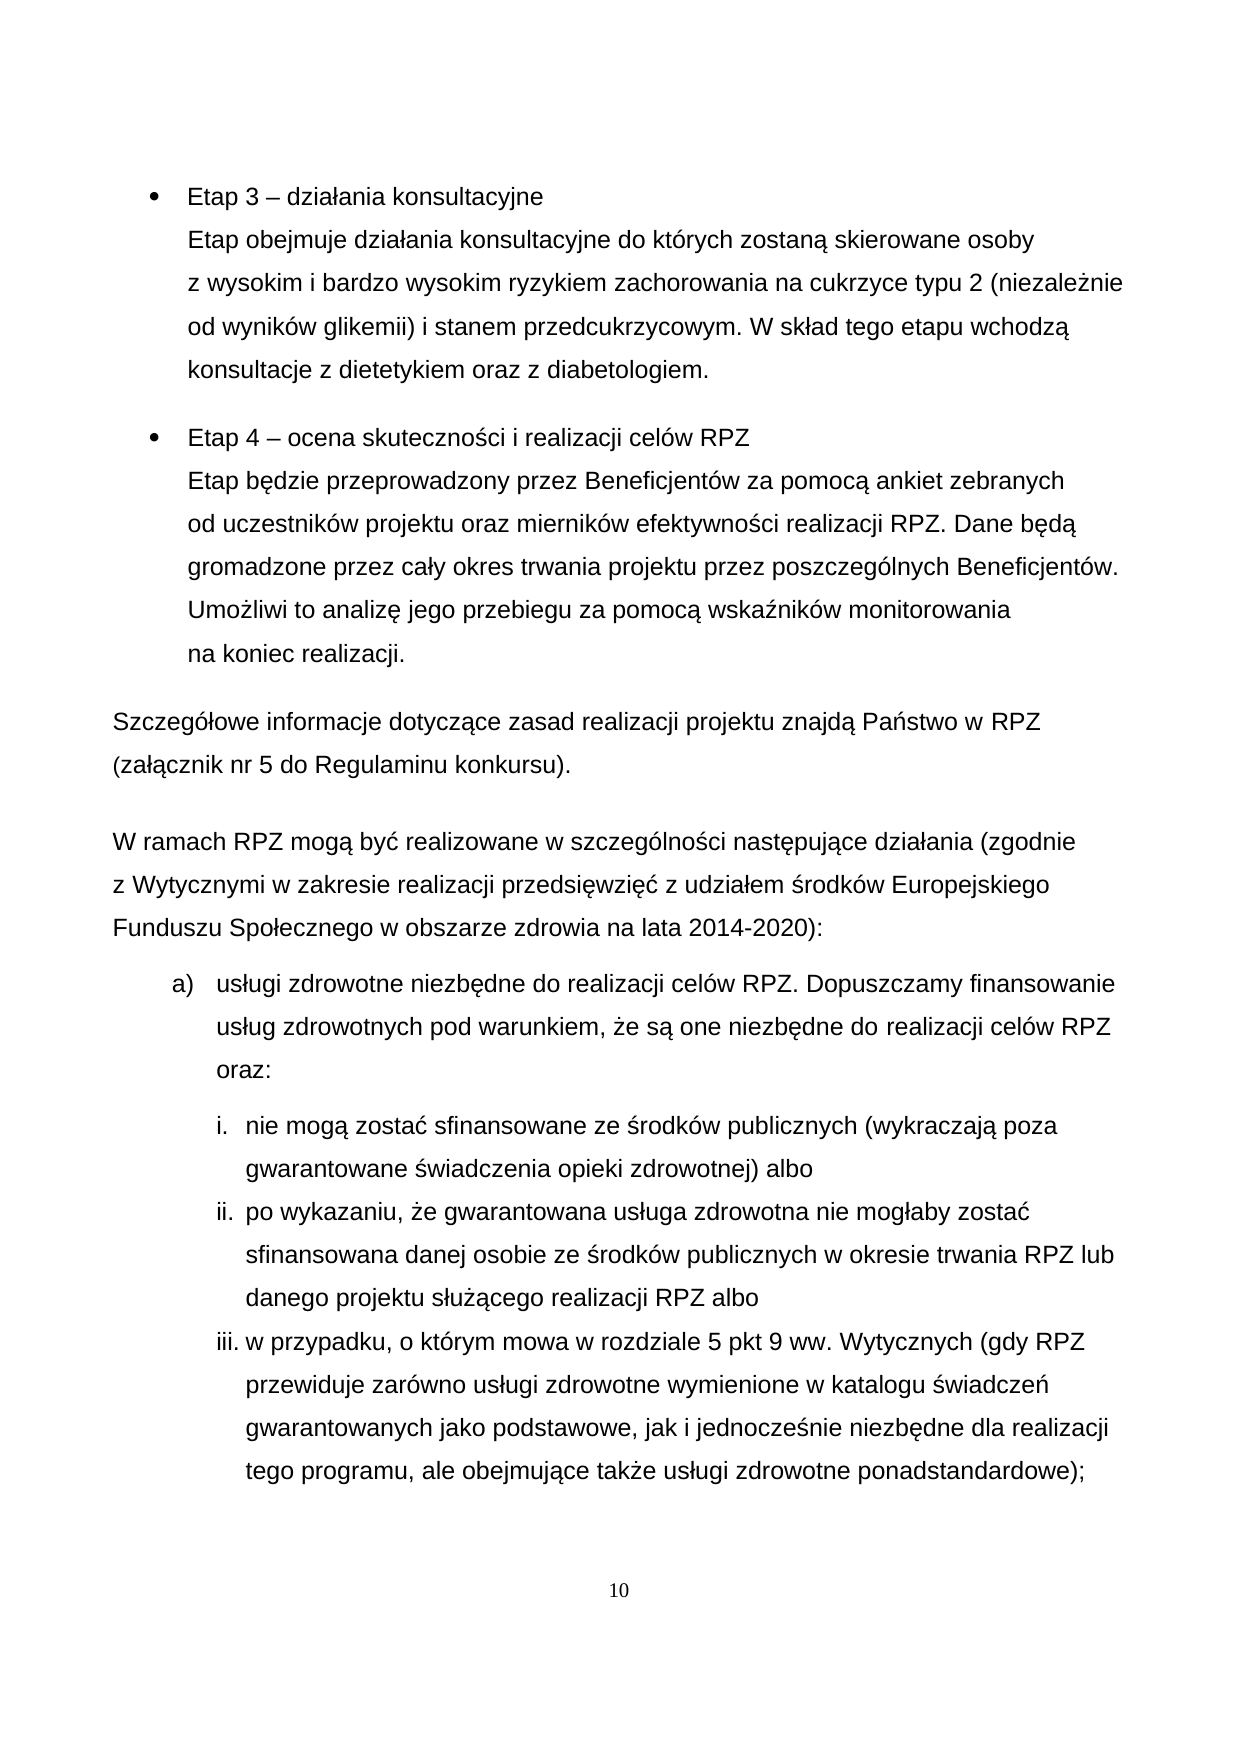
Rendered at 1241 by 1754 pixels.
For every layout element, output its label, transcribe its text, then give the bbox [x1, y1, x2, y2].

list Etap obejmuje działania konsultacyjne do których zostaną skierowane osoby z wysokim i bardzo wysokim ryzykiem zachorowania na cukrzyce typu 2 (niezależnie od wyników glikemii) i stanem przedcukrzycowym. W skład tego etapu wchodzą konsultacje z dietetykiem oraz z diabetologiem. [187, 225, 1125, 383]
list w przypadku, o którym mowa w rozdziale 5 pkt 9 ww. Wytycznych (gdy RPZ przewiduje zarówno usługi zdrowotne wymienione w katalogu świadczeń gwarantowanych jako podstawowe, jak i jednocześnie niezbędne dla realizacji tego programu, ale obejmujące także usługi zdrowotne ponadstandardowe); [216, 1326, 1125, 1484]
list Etap 4 – ocena skuteczności i realizacji celów RPZ [150, 423, 1125, 452]
list Etap będzie przeprowadzony przez Beneficjentów za pomocą ankiet zebranych od uczestników projektu oraz mierników efektywności realizacji RPZ. Dane będą gromadzone przez cały okres trwania projektu przez poszczególnych Beneficjentów. Umożliwi to analizę jego przebiegu za pomocą wskaźników monitorowania na koniec realizacji. [187, 466, 1125, 667]
list Etap 3 – działania konsultacyjne [150, 182, 1125, 211]
text W ramach RPZ mogą być realizowane w szczególności następujące działania (zgodnie z Wytycznymi w zakresie realizacji przedsięwzięć z udziałem środków Europejskiego Funduszu Społecznego w obszarze zdrowia na lata 2014-2020): [112, 827, 1125, 942]
list nie mogą zostać sfinansowane ze środków publicznych (wykraczają poza gwarantowane świadczenia opieki zdrowotnej) albo [216, 1111, 1125, 1183]
text a) usługi zdrowotne niezbędne do realizacji celów RPZ. Dopuszczamy finansowanie usług zdrowotnych pod warunkiem, że są one niezbędne do realizacji celów RPZ oraz: [172, 969, 1125, 1084]
list po wykazaniu, że gwarantowana usługa zdrowotna nie mogłaby zostać sfinansowana danej osobie ze środków publicznych w okresie trwania RPZ lub danego projektu służącego realizacji RPZ albo [216, 1197, 1125, 1312]
text Szczegółowe informacje dotyczące zasad realizacji projektu znajdą Państwo w RPZ (załącznik nr 5 do Regulaminu konkursu). [112, 707, 1125, 778]
